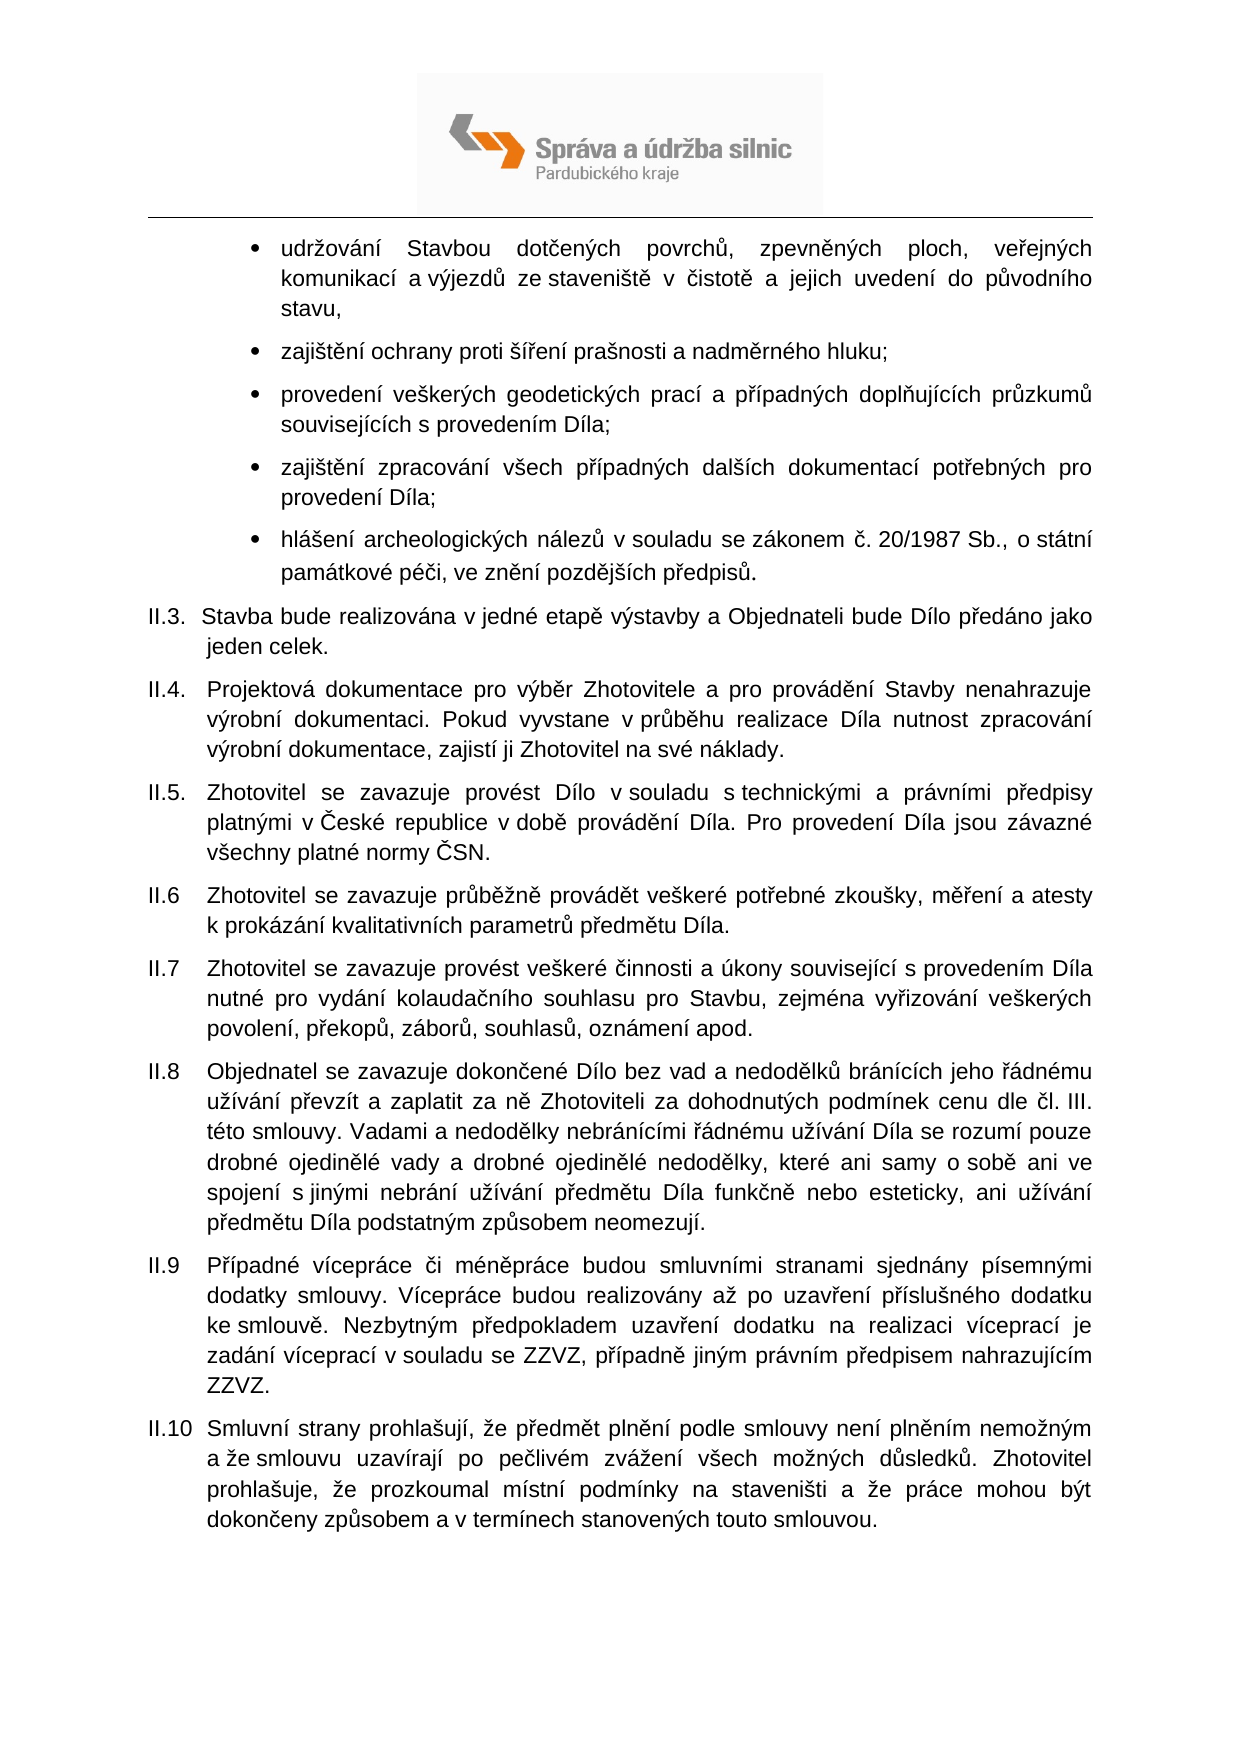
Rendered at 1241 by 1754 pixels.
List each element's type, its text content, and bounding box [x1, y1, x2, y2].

text II.8 Objednatel se zavazuje dokončené Dílo bez vad a nedodělků bránících jeho řádnému užívání převzít a zaplatit za ně Zhotoviteli za dohodnutých podmínek cenu dle čl. III. této smlouvy. Vadami a nedodělky nebránícími řádnému užívání Díla se rozumí pouze drobné ojedinělé vady a drobné ojedinělé nedodělky, které ani samy o sobě ani ve spojení s jinými nebrání užívání předmětu Díla funkčně nebo esteticky, ani užívání předmětu Díla podstatným způsobem neomezují. [148, 1058, 1093, 1235]
text II.5. Zhotovitel se zavazuje provést Dílo v souladu s technickými a právními předpisy platnými v České republice v době provádění Díla. Pro provedení Díla jsou závazné všechny platné normy ČSN. [148, 779, 1093, 865]
text II.9 Případné vícepráce či méněpráce budou smluvními stranami sjednány písemnými dodatky smlouvy. Vícepráce budou realizovány až po uzavření příslušného dodatku ke smlouvě. Nezbytným předpokladem uzavření dodatku na realizaci víceprací je zadání víceprací v souladu se ZZVZ, případně jiným právním předpisem nahrazujícím ZZVZ. [148, 1252, 1093, 1399]
text II.7 Zhotovitel se zavazuje provést veškeré činnosti a úkony související s provedením Díla nutné pro vydání kolaudačního souhlasu pro Stavbu, zejména vyřizování veškerých povolení, překopů, záborů, souhlasů, oznámení apod. [148, 955, 1093, 1041]
text II.10 Smluvní strany prohlašují, že předmět plnění podle smlouvy není plněním nemožným a že smlouvu uzavírají po pečlivém zvážení všech možných důsledků. Zhotovitel prohlašuje, že prozkoumal místní podmínky na staveništi a že práce mohou být dokončeny způsobem a v termínech stanovených touto smlouvou. [148, 1415, 1093, 1532]
list zajištění ochrany proti šíření prašnosti a nadměrného hluku; [251, 338, 1093, 364]
text II.3. Stavba bude realizována v jedné etapě výstavby a Objednateli bude Dílo předáno jako jeden celek. [148, 603, 1093, 659]
list zajištění zpracování všech případných dalších dokumentací potřebných pro provedení Díla; [251, 453, 1093, 510]
list hlášení archeologických nálezů v souladu se zákonem č. 20/1987 Sb., o státní památkové péči, ve znění pozdějších předpisů. [251, 526, 1093, 586]
text II.6 Zhotovitel se zavazuje průběžně provádět veškeré potřebné zkoušky, měření a atesty k prokázání kvalitativních parametrů předmětu Díla. [148, 882, 1093, 938]
text II.4. Projektová dokumentace pro výběr Zhotovitele a pro provádění Stavby nenahrazuje výrobní dokumentaci. Pokud vyvstane v průběhu realizace Díla nutnost zpracování výrobní dokumentace, zajistí ji Zhotovitel na své náklady. [148, 676, 1093, 762]
list udržování Stavbou dotčených povrchů, zpevněných ploch, veřejných komunikací a výjezdů ze staveniště v čistotě a jejich uvedení do původního stavu, [251, 235, 1093, 322]
list provedení veškerých geodetických prací a případných doplňujících průzkumů souvisejících s provedením Díla; [251, 381, 1093, 437]
picture [417, 73, 824, 215]
